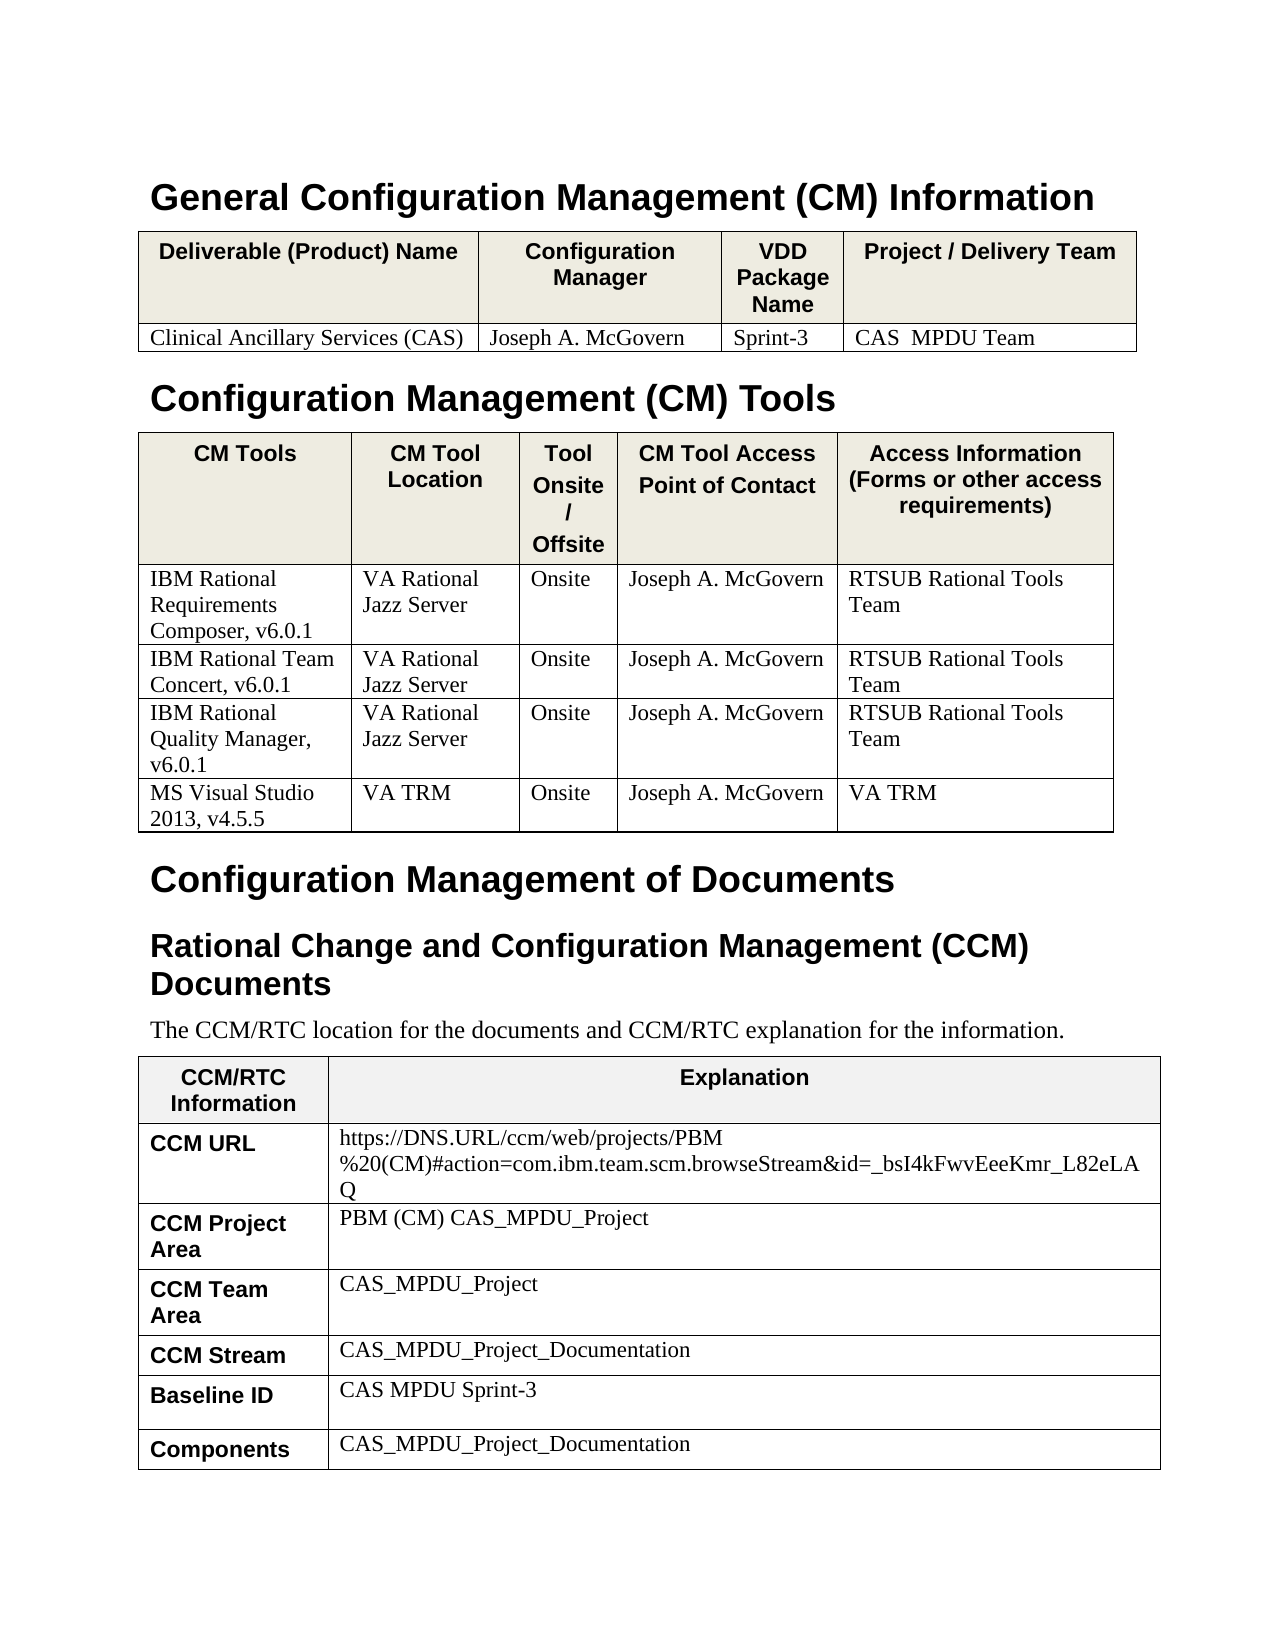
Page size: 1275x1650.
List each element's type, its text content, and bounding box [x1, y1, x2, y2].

subtitle Rational Change and Configuration Management (CCM) Documents [150, 926, 1125, 1002]
table_cell CAS_MPDU_Project_Documentation [329, 1430, 1160, 1469]
subtitle Configuration Management of Documents [150, 857, 1125, 901]
table_cell IBM Rational Quality Manager, v6.0.1 [139, 699, 351, 778]
table_cell VA Rational Jazz Server [352, 565, 519, 644]
table_header CCM/RTC Information [139, 1057, 328, 1122]
table_cell VA TRM [838, 779, 1113, 831]
table_cell Sprint-3 [722, 324, 843, 351]
table_cell Onsite [520, 779, 617, 831]
table_cell VA Rational Jazz Server [352, 699, 519, 778]
table_cell Joseph A. McGovern [618, 565, 837, 644]
table_cell CCM URL [139, 1124, 328, 1203]
table_cell Onsite [520, 645, 617, 698]
table_cell Components [139, 1430, 328, 1469]
table_header CM Tool Location [352, 433, 519, 564]
table_cell CAS_MPDU_Project [329, 1270, 1160, 1335]
table_header Access Information (Forms or other access requirements) [838, 433, 1113, 564]
table_header Configuration Manager [479, 232, 721, 323]
table_cell https://DNS.URL/ccm/web/projects/PBM%20(CM)#action=com.ibm.team.scm.browseStream&id=_bsI4kFwvEeeKmr_L82eLAQ [329, 1124, 1160, 1203]
table_cell Onsite [520, 565, 617, 644]
table_cell CCM Team Area [139, 1270, 328, 1335]
table_cell PBM (CM) CAS_MPDU_Project [329, 1204, 1160, 1269]
table_cell CCM Stream [139, 1336, 328, 1375]
table_cell IBM Rational Team Concert, v6.0.1 [139, 645, 351, 698]
table_cell VA TRM [352, 779, 519, 831]
table_cell Onsite [520, 699, 617, 778]
table_cell Joseph A. McGovern [618, 779, 837, 831]
table_header Explanation [329, 1057, 1160, 1122]
table_cell RTSUB Rational Tools Team [838, 565, 1113, 644]
table_cell CAS MPDU Sprint-3 [329, 1376, 1160, 1429]
table_cell Joseph A. McGovern [618, 699, 837, 778]
table_cell RTSUB Rational Tools Team [838, 699, 1113, 778]
table_header CM Tools [139, 433, 351, 564]
table_cell Joseph A. McGovern [618, 645, 837, 698]
table_cell CAS MPDU Team [844, 324, 1136, 351]
table_cell IBM Rational Requirements Composer, v6.0.1 [139, 565, 351, 644]
table_cell CCM Project Area [139, 1204, 328, 1269]
table_cell Joseph A. McGovern [479, 324, 721, 351]
table_header Project / Delivery Team [844, 232, 1136, 323]
table_cell VA Rational Jazz Server [352, 645, 519, 698]
table_header Tool Onsite/ Offsite [520, 433, 617, 564]
table_cell RTSUB Rational Tools Team [838, 645, 1113, 698]
text The CCM/RTC location for the documents and CCM/RTC explanation for the information. [150, 1015, 1125, 1044]
table_header Deliverable (Product) Name [139, 232, 478, 323]
subtitle Configuration Management (CM) Tools [150, 377, 1125, 420]
table_cell Baseline ID [139, 1376, 328, 1429]
table_cell Clinical Ancillary Services (CAS) [139, 324, 478, 351]
subtitle General Configuration Management (CM) Information [150, 175, 1125, 218]
table_cell CAS_MPDU_Project_Documentation [329, 1336, 1160, 1375]
table_cell MS Visual Studio 2013, v4.5.5 [139, 779, 351, 831]
table_header VDD Package Name [722, 232, 843, 323]
table_header CM Tool Access Point of Contact [618, 433, 837, 564]
